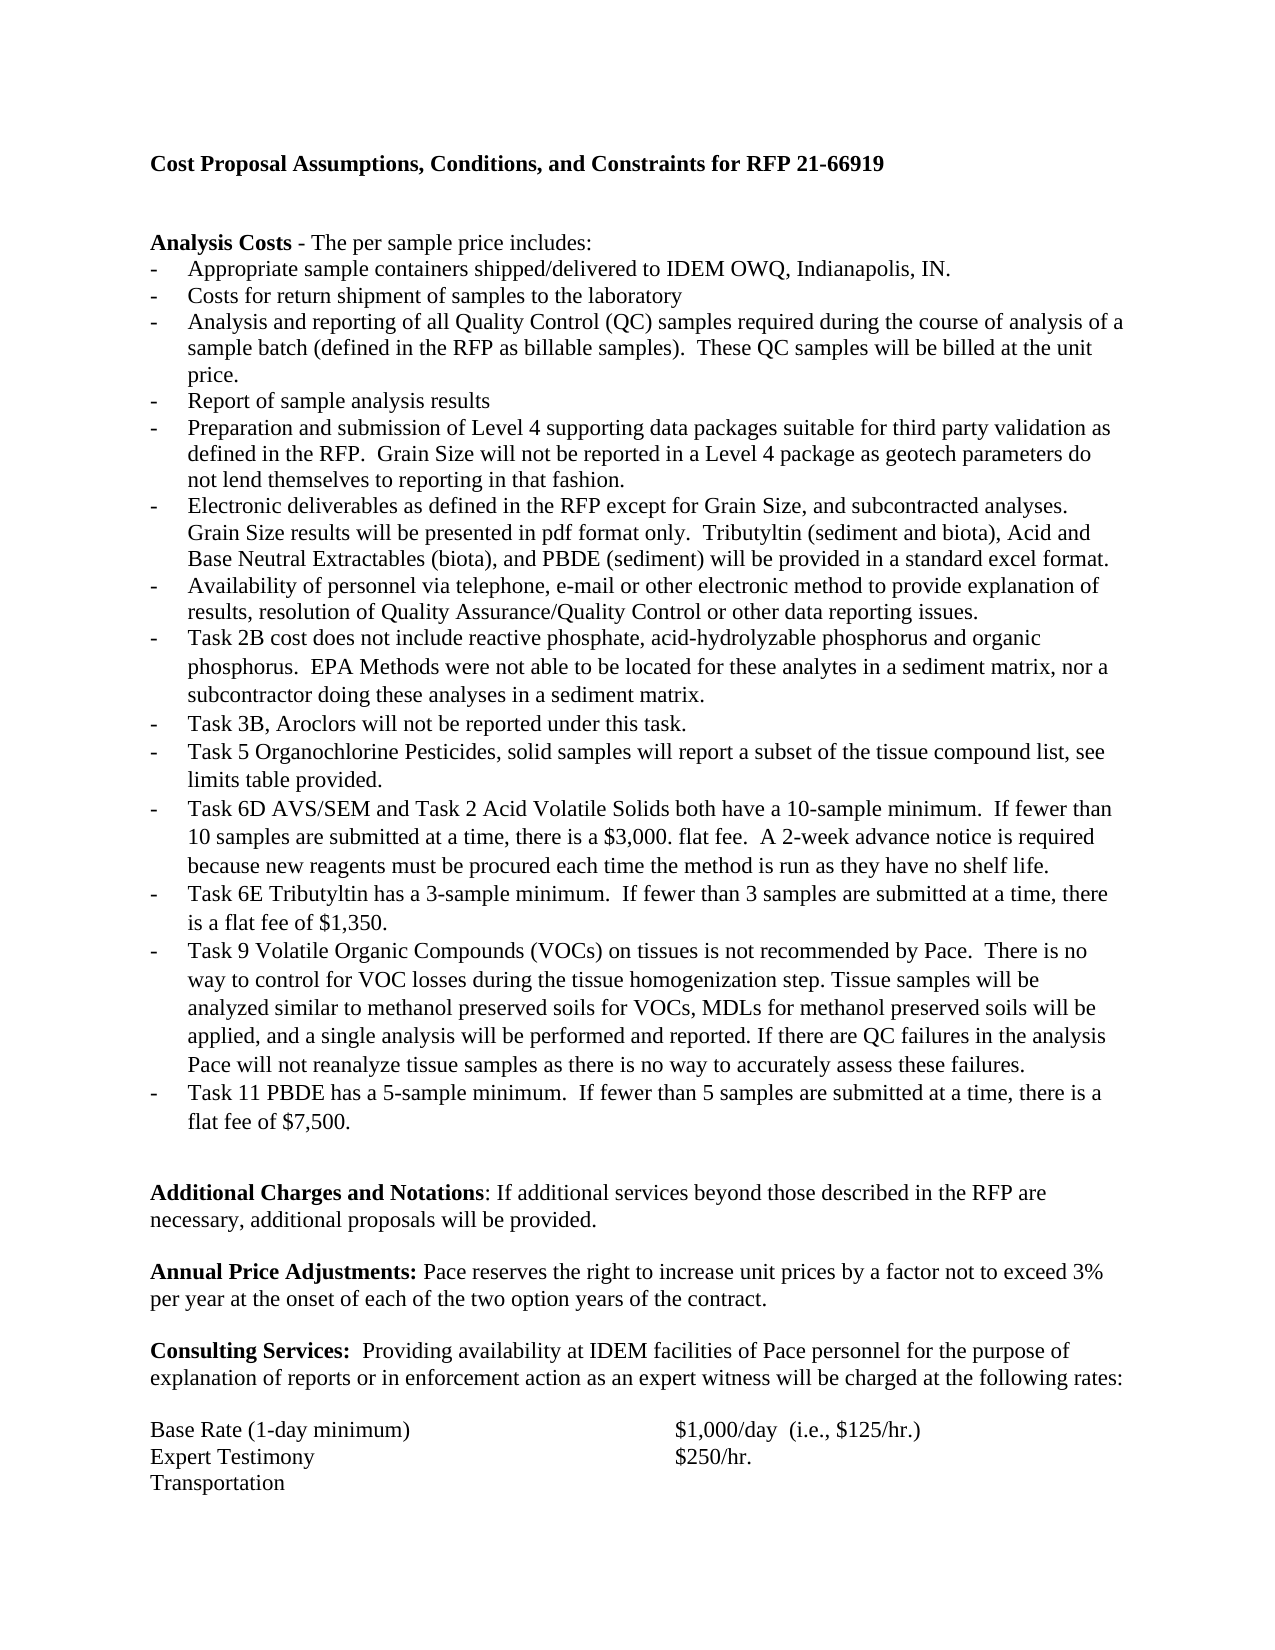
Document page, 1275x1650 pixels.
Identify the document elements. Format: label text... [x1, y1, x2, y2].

list Electronic deliverables as defined in the RFP except for Grain Size, and subcontracted analyses. Grain Size results will be presented in pdf format only. Tributyltin (sediment and biota), Acid and Base Neutral Extractables (biota), and PBDE (sediment) will be provided in a standard excel format. [150, 493, 1125, 572]
list Report of sample analysis results [150, 387, 1125, 413]
text Analysis Costs - The per sample price includes: [150, 229, 1125, 255]
list Task 5 Organochlorine Pesticides, solid samples will report a subset of the tissue compound list, see limits table provided. [150, 738, 1125, 793]
text Transportation [150, 1469, 1125, 1496]
list Task 6D AVS/SEM and Task 2 Acid Volatile Solids both have a 10-sample minimum. If fewer than 10 samples are submitted at a time, there is a $3,000. flat fee. A 2-week advance notice is required because new reagents must be procured each time the method is run as they have no shelf life. [150, 795, 1125, 878]
list Task 3B, Aroclors will not be reported under this task. [150, 710, 1125, 736]
text Expert Testimony $250/hr. [150, 1443, 1125, 1469]
list Task 2B cost does not include reactive phosphate, acid-hydrolyzable phosphorus and organic phosphorus. EPA Methods were not able to be located for these analytes in a sediment matrix, nor a subcontractor doing these analyses in a sediment matrix. [150, 624, 1125, 708]
list Appropriate sample containers shipped/delivered to IDEM OWQ, Indianapolis, IN. [150, 255, 1125, 282]
text Annual Price Adjustments: Pace reserves the right to increase unit prices by a factor not to exceed 3% per year at the onset of each of the two option years of the contract. [150, 1258, 1125, 1311]
text Additional Charges and Notations: If additional services beyond those described in the RFP are necessary, additional proposals will be provided. [150, 1179, 1125, 1232]
list Task 11 PBDE has a 5-sample minimum. If fewer than 5 samples are submitted at a time, there is a flat fee of $7,500. [150, 1079, 1125, 1134]
text Consulting Services: Providing availability at IDEM facilities of Pace personnel for the purpose of explanation of reports or in enforcement action as an expert witness will be charged at the following rates: [150, 1337, 1125, 1390]
list Costs for return shipment of samples to the laboratory [150, 282, 1125, 308]
text Cost Proposal Assumptions, Conditions, and Constraints for RFP 21-66919 [150, 150, 1125, 176]
list Task 6E Tributyltin has a 3-sample minimum. If fewer than 3 samples are submitted at a time, there is a flat fee of $1,350. [150, 880, 1125, 935]
list Preparation and submission of Level 4 supporting data packages suitable for third party validation as defined in the RFP. Grain Size will not be reported in a Level 4 package as geotech parameters do not lend themselves to reporting in that fashion. [150, 413, 1125, 493]
text Base Rate (1-day minimum) $1,000/day (i.e., $125/hr.) [150, 1416, 1125, 1443]
list Availability of personnel via telephone, e-mail or other electronic method to provide explanation of results, resolution of Quality Assurance/Quality Control or other data reporting issues. [150, 572, 1125, 624]
list Task 9 Volatile Organic Compounds (VOCs) on tissues is not recommended by Pace. There is no way to control for VOC losses during the tissue homogenization step. Tissue samples will be analyzed similar to methanol preserved soils for VOCs, MDLs for methanol preserved soils will be applied, and a single analysis will be performed and reported. If there are QC failures in the analysis Pace will not reanalyze tissue samples as there is no way to accurately assess these failures. [150, 937, 1125, 1077]
list Analysis and reporting of all Quality Control (QC) samples required during the course of analysis of a sample batch (defined in the RFP as billable samples). These QC samples will be billed at the unit price. [150, 308, 1125, 387]
